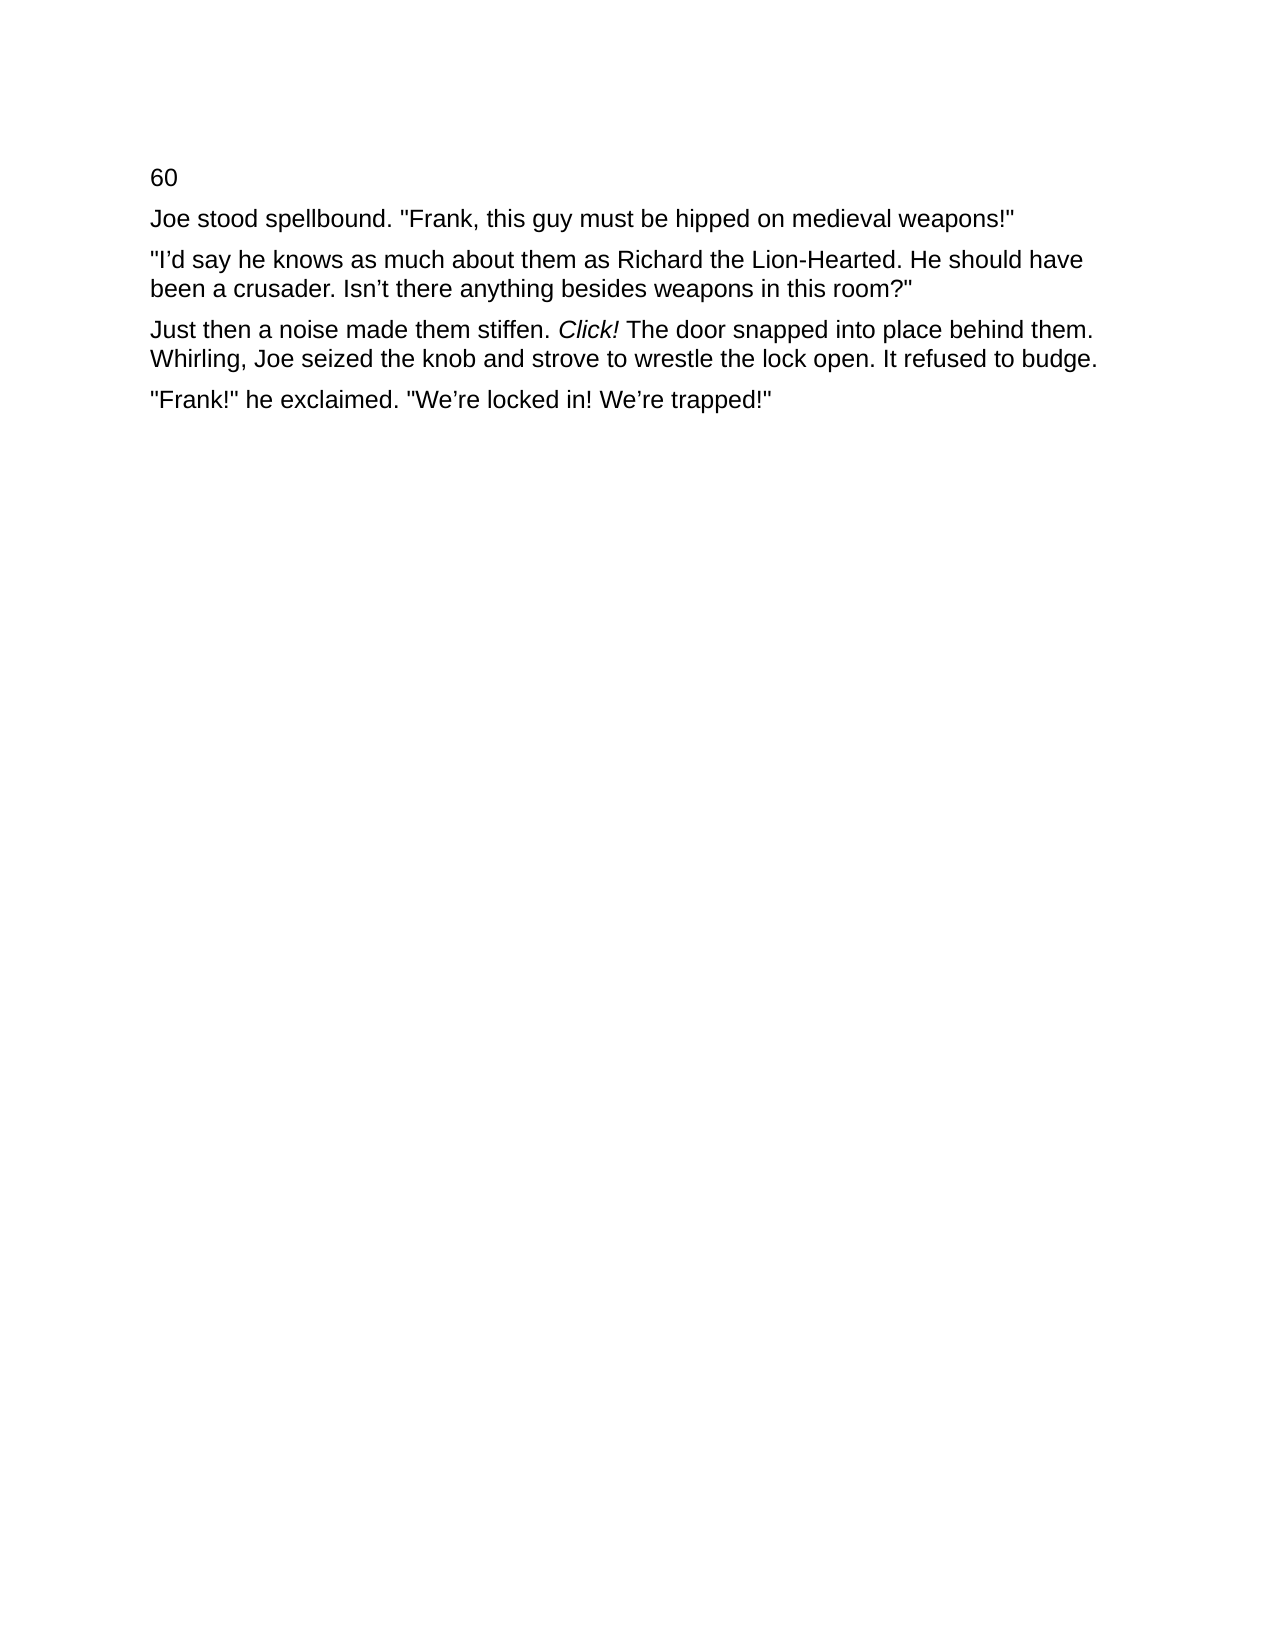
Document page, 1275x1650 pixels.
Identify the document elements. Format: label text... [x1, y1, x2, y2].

text 60 [150, 162, 1125, 191]
text Just then a noise made them stiffen. Click! The door snapped into place behind them. Whirling, Joe seized the knob and strove to wrestle the lock open. It refused to budge. [150, 315, 1125, 372]
text "I’d say he knows as much about them as Richard the Lion-Hearted. He should have been a crusader. Isn’t there anything besides weapons in this room?" [150, 245, 1125, 302]
text "Frank!" he exclaimed. "We’re locked in! We’re trapped!" [150, 385, 1125, 414]
text Joe stood spellbound. "Frank, this guy must be hipped on medieval weapons!" [150, 204, 1125, 232]
